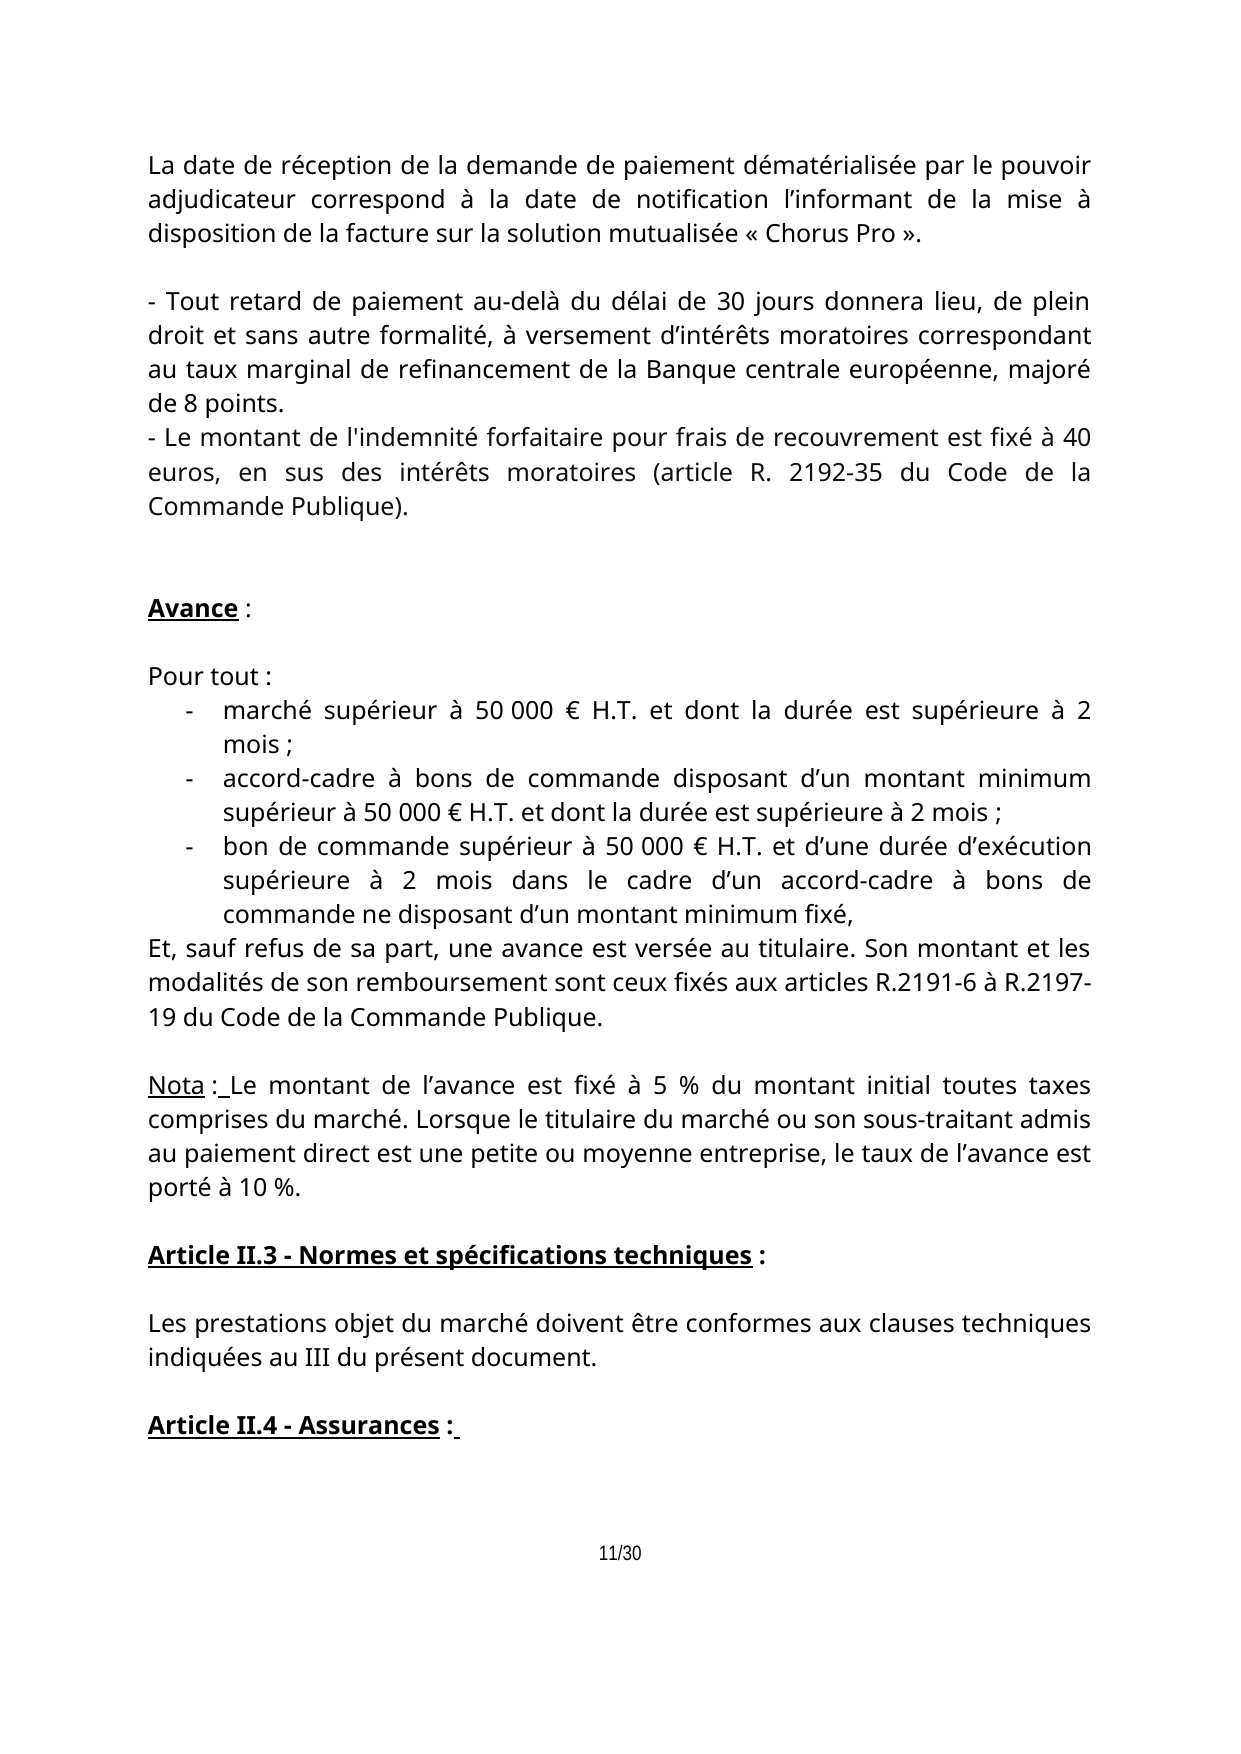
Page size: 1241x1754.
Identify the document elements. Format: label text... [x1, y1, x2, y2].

text Et, sauf refus de sa part, une avance est versée au titulaire. Son montant et les modalités de son remboursement sont ceux fixés aux articles R.2191-6 à R.2197-19 du Code de la Commande Publique. [148, 931, 1093, 1033]
subtitle Article II.4 - Assurances : [148, 1408, 1093, 1442]
text Les prestations objet du marché doivent être conformes aux clauses techniques indiquées au III du présent document. [148, 1306, 1093, 1374]
list marché supérieur à 50 000 € H.T. et dont la durée est supérieure à 2 mois ; [185, 693, 1093, 761]
list accord-cadre à bons de commande disposant d’un montant minimum supérieur à 50 000 € H.T. et dont la durée est supérieure à 2 mois ; [185, 761, 1093, 829]
text La date de réception de la demande de paiement dématérialisée par le pouvoir adjudicateur correspond à la date de notification l’informant de la mise à disposition de la facture sur la solution mutualisée « Chorus Pro ». [148, 148, 1093, 250]
list bon de commande supérieur à 50 000 € H.T. et d’une durée d’exécution supérieure à 2 mois dans le cadre d’un accord-cadre à bons de commande ne disposant d’un montant minimum fixé, [185, 829, 1093, 931]
text - Tout retard de paiement au-delà du délai de 30 jours donnera lieu, de plein droit et sans autre formalité, à versement d’intérêts moratoires correspondant au taux marginal de refinancement de la Banque centrale européenne, majoré de 8 points. [148, 284, 1093, 420]
subtitle Article II.3 - Normes et spécifications techniques : [148, 1238, 1093, 1272]
text Avance : [148, 590, 1093, 624]
text - Le montant de l'indemnité forfaitaire pour frais de recouvrement est fixé à 40 euros, en sus des intérêts moratoires (article R. 2192-35 du Code de la Commande Publique). [148, 420, 1093, 522]
text Pour tout : [148, 658, 1093, 693]
text Nota : Le montant de l’avance est fixé à 5 % du montant initial toutes taxes comprises du marché. Lorsque le titulaire du marché ou son sous-traitant admis au paiement direct est une petite ou moyenne entreprise, le taux de l’avance est porté à 10 %. [148, 1067, 1093, 1203]
